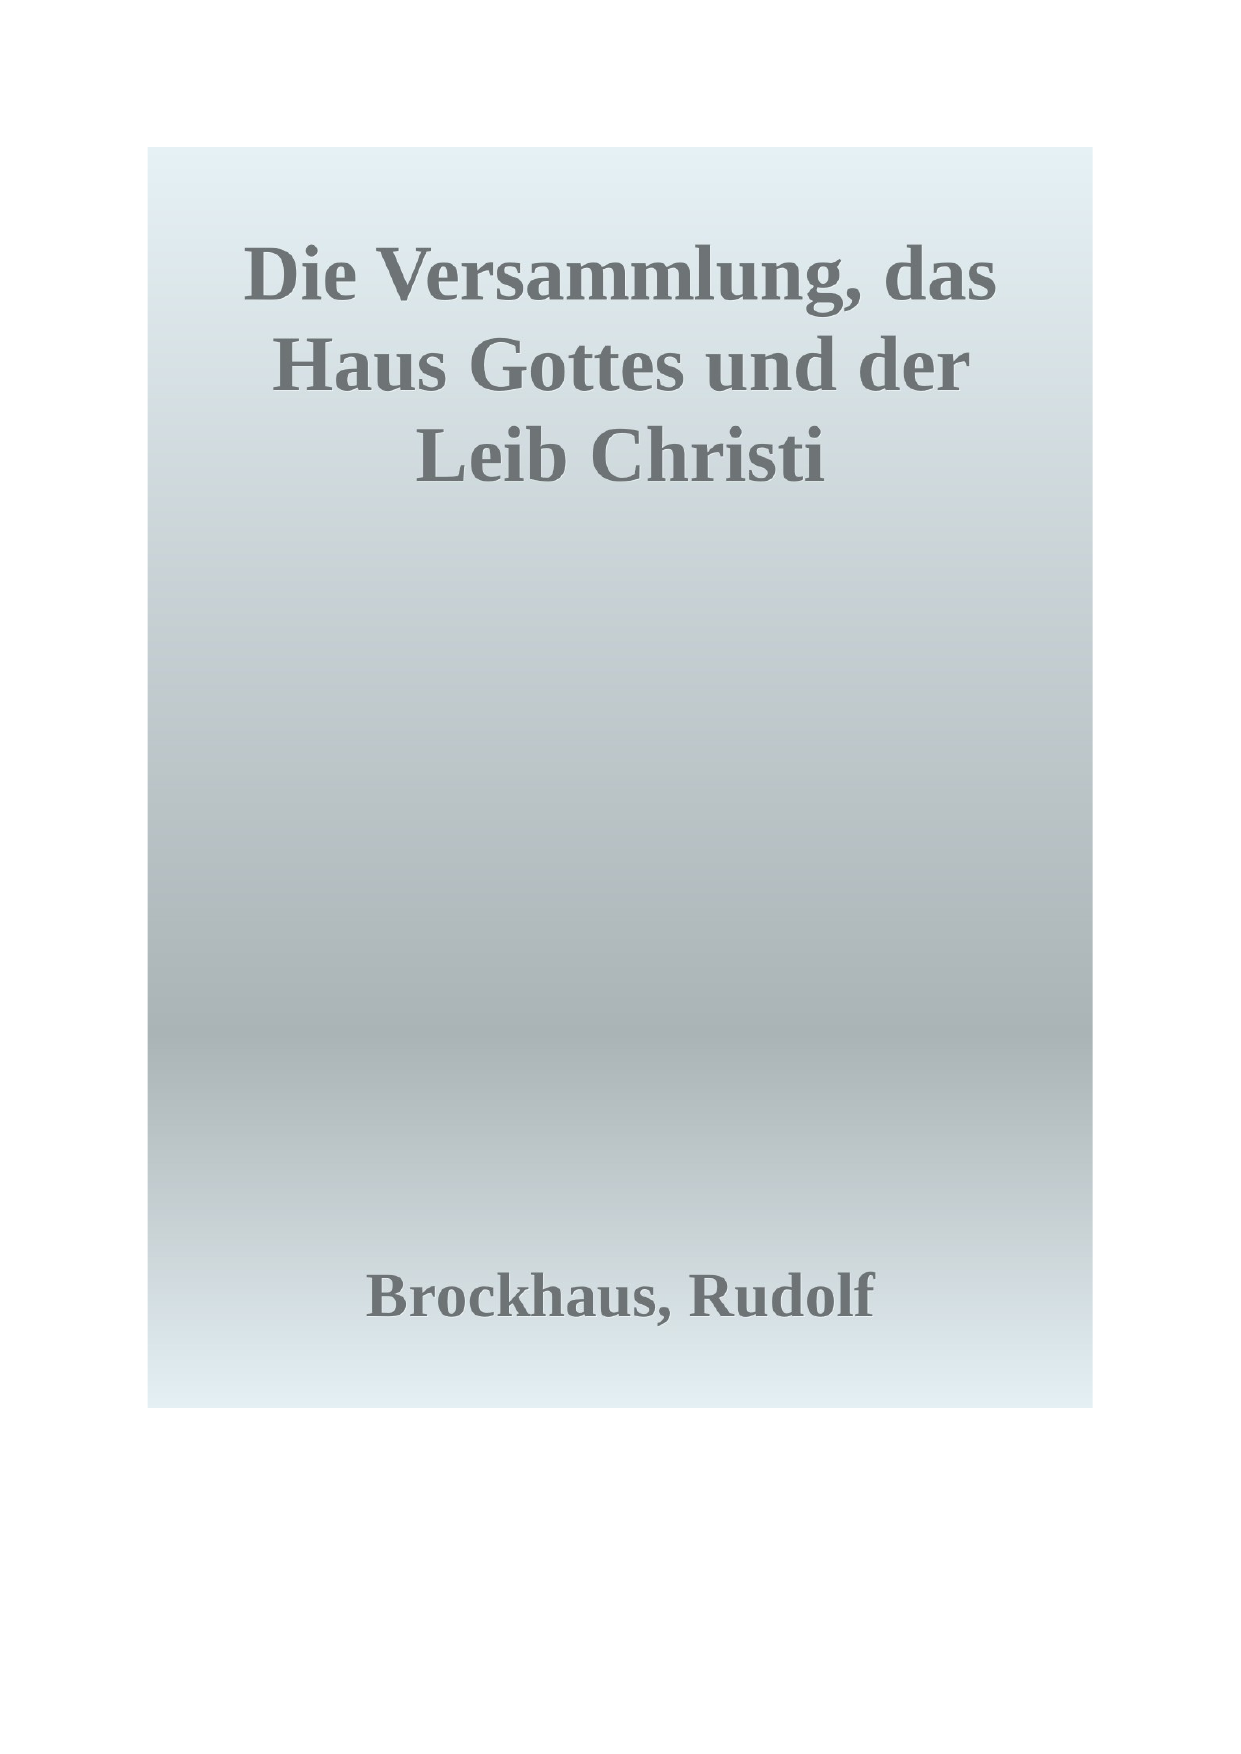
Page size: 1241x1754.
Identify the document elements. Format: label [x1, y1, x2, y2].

picture [147, 147, 1093, 1408]
